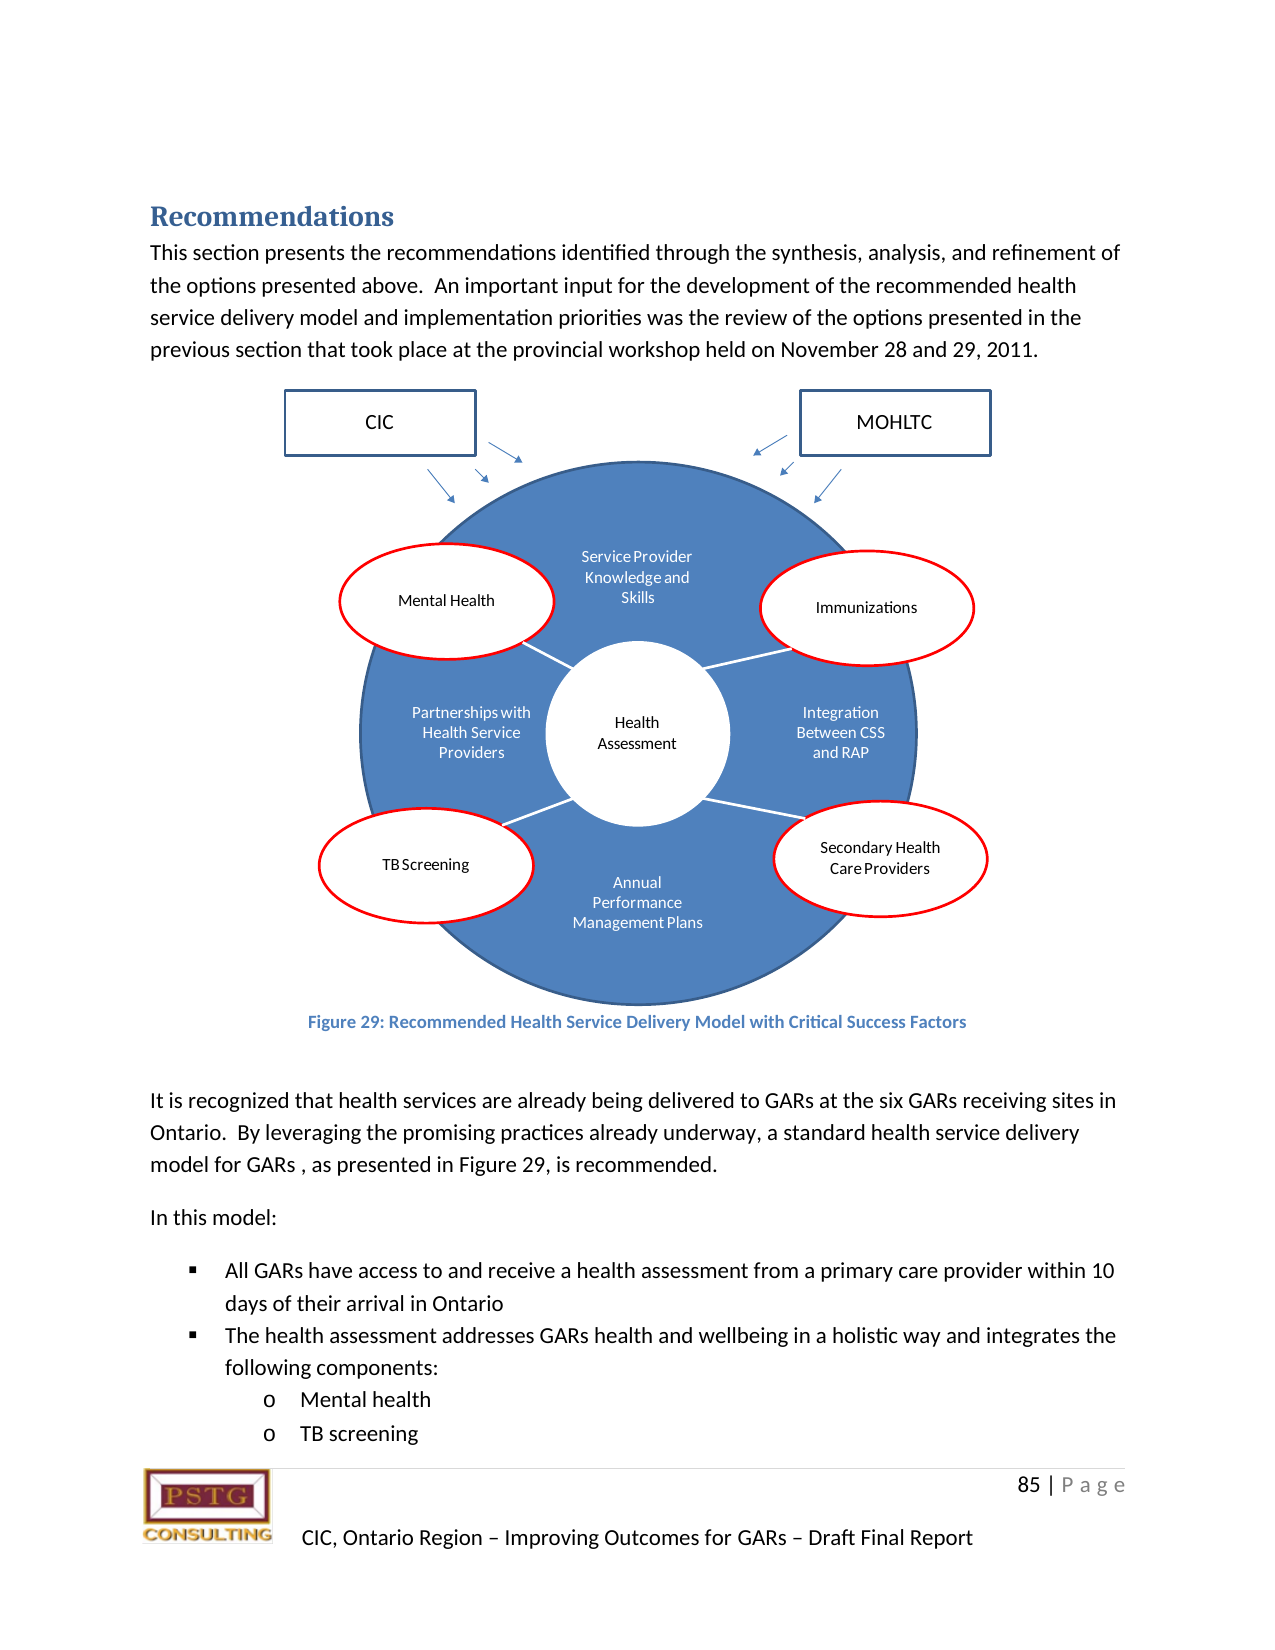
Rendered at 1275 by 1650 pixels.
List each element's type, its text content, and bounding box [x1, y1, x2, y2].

text This section presents the recommendations identified through the synthesis, analysis, and refinement of the options presented above. An important input for the development of the recommended health service delivery model and implementation priorities was the review of the options presented in the previous section that took place at the provincial workshop held on November 28 and 29, 2011. [150, 238, 1125, 363]
subtitle Recommendations [150, 200, 1125, 233]
text In this model: [150, 1203, 1125, 1232]
list Mental health [262, 1385, 1125, 1414]
text Figure 29: Recommended Health Service Delivery Model with Critical Success Factors [150, 1010, 1125, 1033]
list TB screening [262, 1419, 1125, 1448]
list All GARs have access to and receive a health assessment from a primary care provider within 10 days of their arrival in Ontario [187, 1257, 1125, 1317]
picture [142, 1468, 274, 1545]
text It is recognized that health services are already being delivered to GARs at the six GARs receiving sites in Ontario. By leveraging the promising practices already underway, a standard health service delivery model for GARs , as presented in Figure 29, is recommended. [150, 1086, 1125, 1178]
list The health assessment addresses GARs health and wellbeing in a holistic way and integrates the following components: [187, 1321, 1125, 1381]
